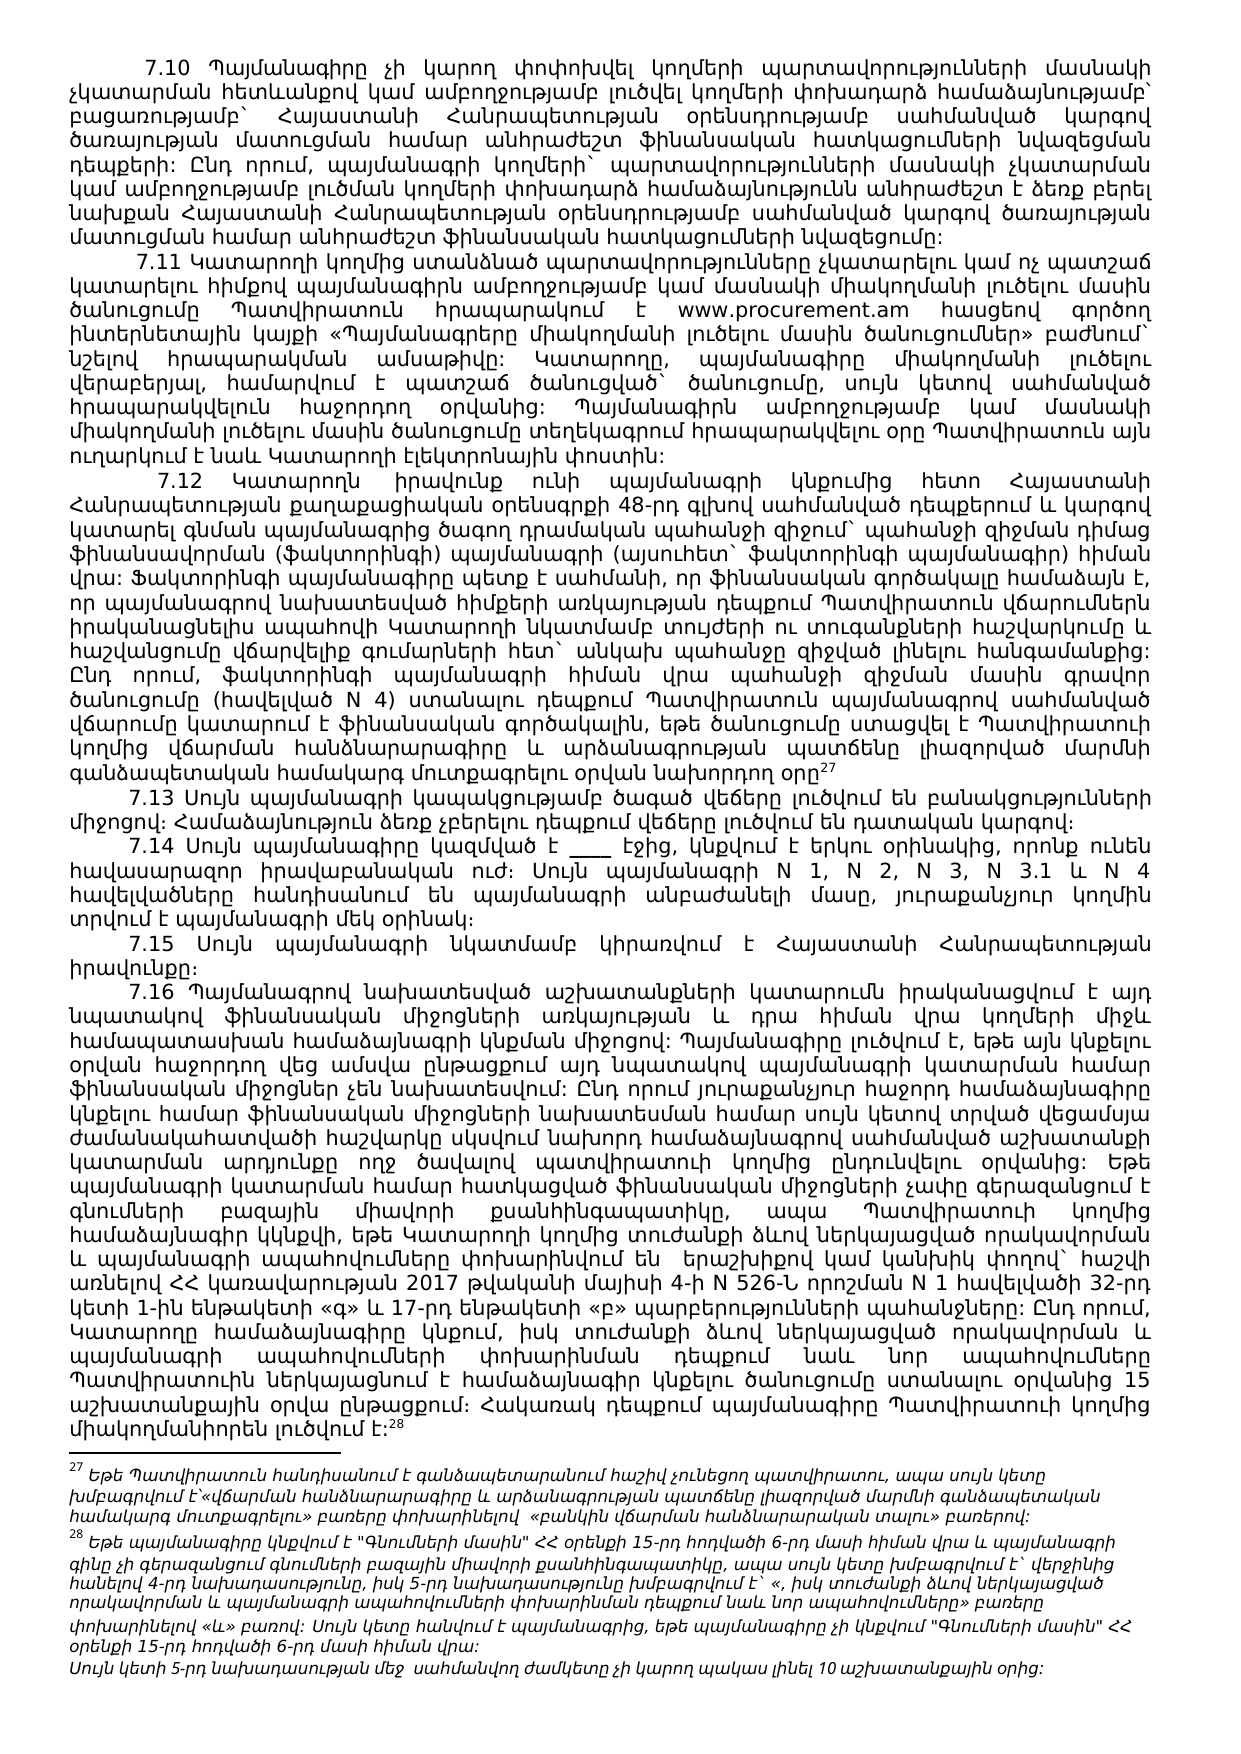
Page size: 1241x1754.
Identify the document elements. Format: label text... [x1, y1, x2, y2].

text 7.12 Կատարողն իրավունք ունի պայմանագրի կնքումից հետո Հայաստանի Հանրապետության քաղաքացիական օրենսգրքի 48-րդ գլխով սահմանված դեպքերում և կարգով կատարել գնման պայմանագրից ծագող դրամական պահանջի զիջում` պահանջի զիջման դիմաց ֆինանսավորման (ֆակտորինգի) պայմանագրի (այսուհետ` ֆակտորինգի պայմանագիր) հիման վրա: Ֆակտորինգի պայմանագիրը պետք է սահմանի, որ ֆինանսական գործակալը համաձայն է, որ պայմանագրով նախատեսված հիմքերի առկայության դեպքում Պատվիրատուն վճարումներն իրականացնելիս ապահովի Կատարողի նկատմամբ տույժերի ու տուգանքների հաշվարկումը և հաշվանցումը վճարվելիք գումարների հետ` անկախ պահանջը զիջված լինելու հանգամանքից: Ընդ որում, ֆակտորինգի պայմանագրի հիման վրա պահանջի զիջման մասին գրավոր ծանուցումը (հավելված N 4) ստանալու դեպքում Պատվիրատուն պայմանագրով սահմանված վճարումը կատարում է ֆինանսական գործակալին, եթե ծանուցումը ստացվել է Պատվիրատուի կողմից վճարման հանձնարարագիրը և արձանագրության պատճենը լիազորված մարմնի գանձապետական համակարգ մուտքագրելու օրվան նախորդող օրը [69, 468, 1152, 786]
text 7.15 Սույն պայմանագրի նկատմամբ կիրառվում է Հայաստանի Հանրապետության իրավունքը։ [69, 932, 1152, 980]
text 7.11 Կատարողի կողմից ստանձնած պարտավորությունները չկատարելու կամ ոչ պատշաճ կատարելու հիմքով պայմանագիրն ամբողջությամբ կամ մասնակի միակողմանի լուծելու մասին ծանուցումը Պատվիրատուն հրապարակում է www.procurement.am հասցեով գործող ինտերնետային կայքի «Պայմանագրերը միակողմանի լուծելու մասին ծանուցումներ» բաժնում` նշելով հրապարակման ամսաթիվը: Կատարողը, պայմանագիրը միակողմանի լուծելու վերաբերյալ, համարվում է պատշաճ ծանուցված` ծանուցումը, սույն կետով սահմանված հրապարակվելուն հաջորդող օրվանից: Պայմանագիրն ամբողջությամբ կամ մասնակի միակողմանի լուծելու մասին ծանուցումը տեղեկագրում հրապարակվելու օրը Պատվիրատուն այն ուղարկում է նաև Կատարողի էլեկտրոնային փոստին: [69, 250, 1152, 468]
text 7.13 Սույն պայմանագրի կապակցությամբ ծագած վեճերը լուծվում են բանակցությունների միջոցով։ Համաձայնություն ձեռք չբերելու դեպքում վեճերը լուծվում են դատական կարգով։ [69, 786, 1152, 834]
text 7.16 Պայմանագրով նախատեսված աշխատանքների կատարումն իրականացվում է այդ նպատակով ֆինանսական միջոցների առկայության և դրա հիման վրա կողմերի միջև համապատասխան համաձայնագրի կնքման միջոցով: Պայմանագիրը լուծվում է, եթե այն կնքելու օրվան հաջորդող վեց ամսվա ընթացքում այդ նպատակով պայմանագրի կատարման համար ֆինանսական միջոցներ չեն նախատեսվում: Ընդ որում յուրաքանչյուր հաջորդ համաձայնագիրը կնքելու համար ֆինանսական միջոցների նախատեսման համար սույն կետով տրված վեցամսյա ժամանակահատվածի հաշվարկը սկսվում նախորդ համաձայնագրով սահմանված աշխատանքի կատարման արդյունքը ողջ ծավալով պատվիրատուի կողմից ընդունվելու օրվանից: Եթե պայմանագրի կատարման համար հատկացված ֆինանսական միջոցների չափը գերազանցում է գնումների բազային միավորի քսանհինգապատիկը, ապա Պատվիրատուի կողմից համաձայնագիր կկնքվի, եթե Կատարողի կողմից տուժանքի ձևով ներկայացված որակավորման և պայմանագրի ապահովումները փոխարինվում են երաշխիքով կամ կանխիկ փողով` հաշվի առնելով ՀՀ կառավարության 2017 թվականի մայիսի 4-ի N 526-Ն որոշման N 1 հավելվածի 32-րդ կետի 1-ին ենթակետի «գ» և 17-րդ ենթակետի «բ» պարբերությունների պահանջները: Ընդ որում, Կատարողը համաձայնագիրը կնքում, իսկ տուժանքի ձևով ներկայացված որակավորման և պայմանագրի ապահովումների փոխարինման դեպքում նաև նոր ապահովումները Պատվիրատուին ներկայացնում է համաձայնագիր կնքելու ծանուցումը ստանալու օրվանից 15 աշխատանքային օրվա ընթացքում։ Հակառակ դեպքում պայմանագիրը Պատվիրատուի կողմից միակողմանիորեն լուծվում է: [69, 980, 1152, 1441]
text 7.14 Սույն պայմանագիրը կազմված է ____ էջից, կնքվում է երկու օրինակից, որոնք ունեն հավասարազոր իրավաբանական ուժ։ Սույն պայմանագրի N 1, N 2, N 3, N 3.1 և N 4 հավելվածները հանդիսանում են պայմանագրի անբաժանելի մասը, յուրաքանչյուր կողմին տրվում է պայմանագրի մեկ օրինակ։ [69, 834, 1152, 932]
text 7.10 Պայմանագիրը չի կարող փոփոխվել կողմերի պարտավորությունների մասնակի չկատարման հետևանքով կամ ամբողջությամբ լուծվել կողմերի փոխադարձ համաձայնությամբ՝ բացառությամբ` Հայաստանի Հանրապետության օրենսդրությամբ սահմանված կարգով ծառայության մատուցման համար անհրաժեշտ ֆինանսական հատկացումների նվազեցման դեպքերի: Ընդ որում, պայմանագրի կողմերի` պարտավորությունների մասնակի չկատարման կամ ամբողջությամբ լուծման կողմերի փոխադարձ համաձայնությունն անհրաժեշտ է ձեռք բերել նախքան Հայաստանի Հանրապետության օրենսդրությամբ սահմանված կարգով ծառայության մատուցման համար անհրաժեշտ ֆինանսական հատկացումների նվազեցումը: [69, 56, 1152, 250]
